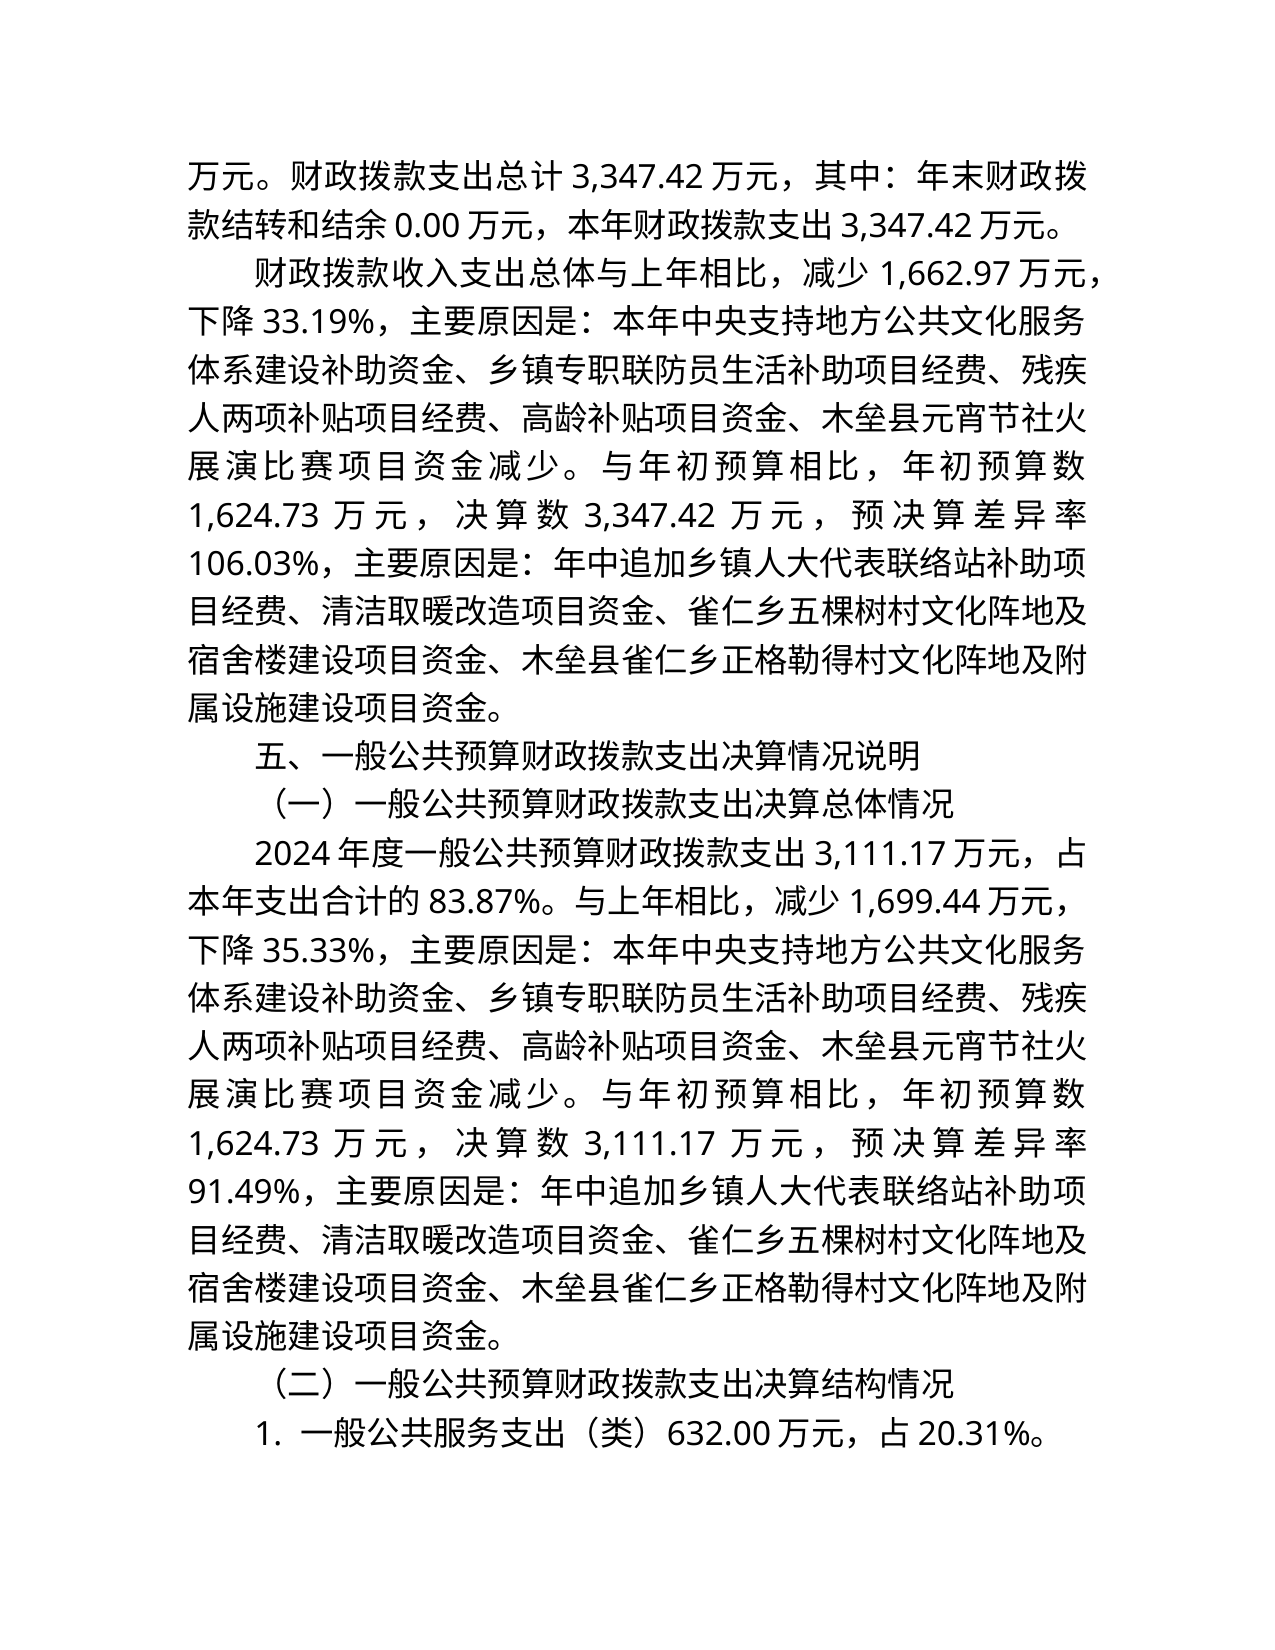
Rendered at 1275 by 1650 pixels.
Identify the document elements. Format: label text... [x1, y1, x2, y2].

list 一般公共服务支出（类）632.00万元，占20.31%。 [254, 1406, 1087, 1455]
text 五、一般公共预算财政拨款支出决算情况说明 [187, 730, 1087, 778]
text 2024年度一般公共预算财政拨款支出3,111.17万元，占本年支出合计的83.87%。与上年相比，减少1,699.44万元，下降35.33%，主要原因是：本年中央支持地方公共文化服务体系建设补助资金、乡镇专职联防员生活补助项目经费、残疾人两项补贴项目经费、高龄补贴项目资金、木垒县元宵节社火展演比赛项目资金减少。与年初预算相比，年初预算数1,624.73万元，决算数3,111.17万元，预决算差异率91.49%，主要原因是：年中追加乡镇人大代表联络站补助项目经费、清洁取暖改造项目资金、雀仁乡五棵树村文化阵地及宿舍楼建设项目资金、木垒县雀仁乡正格勒得村文化阵地及附属设施建设项目资金。 [187, 826, 1087, 1358]
text （一）一般公共预算财政拨款支出决算总体情况 [187, 778, 1087, 826]
text （二）一般公共预算财政拨款支出决算结构情况 [187, 1358, 1087, 1406]
text 财政拨款收入支出总体与上年相比，减少1,662.97万元，下降33.19%，主要原因是：本年中央支持地方公共文化服务体系建设补助资金、乡镇专职联防员生活补助项目经费、残疾人两项补贴项目经费、高龄补贴项目资金、木垒县元宵节社火展演比赛项目资金减少。与年初预算相比，年初预算数1,624.73万元，决算数3,347.42万元，预决算差异率106.03%，主要原因是：年中追加乡镇人大代表联络站补助项目经费、清洁取暖改造项目资金、雀仁乡五棵树村文化阵地及宿舍楼建设项目资金、木垒县雀仁乡正格勒得村文化阵地及附属设施建设项目资金。 [187, 247, 1087, 730]
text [187, 150, 1087, 247]
